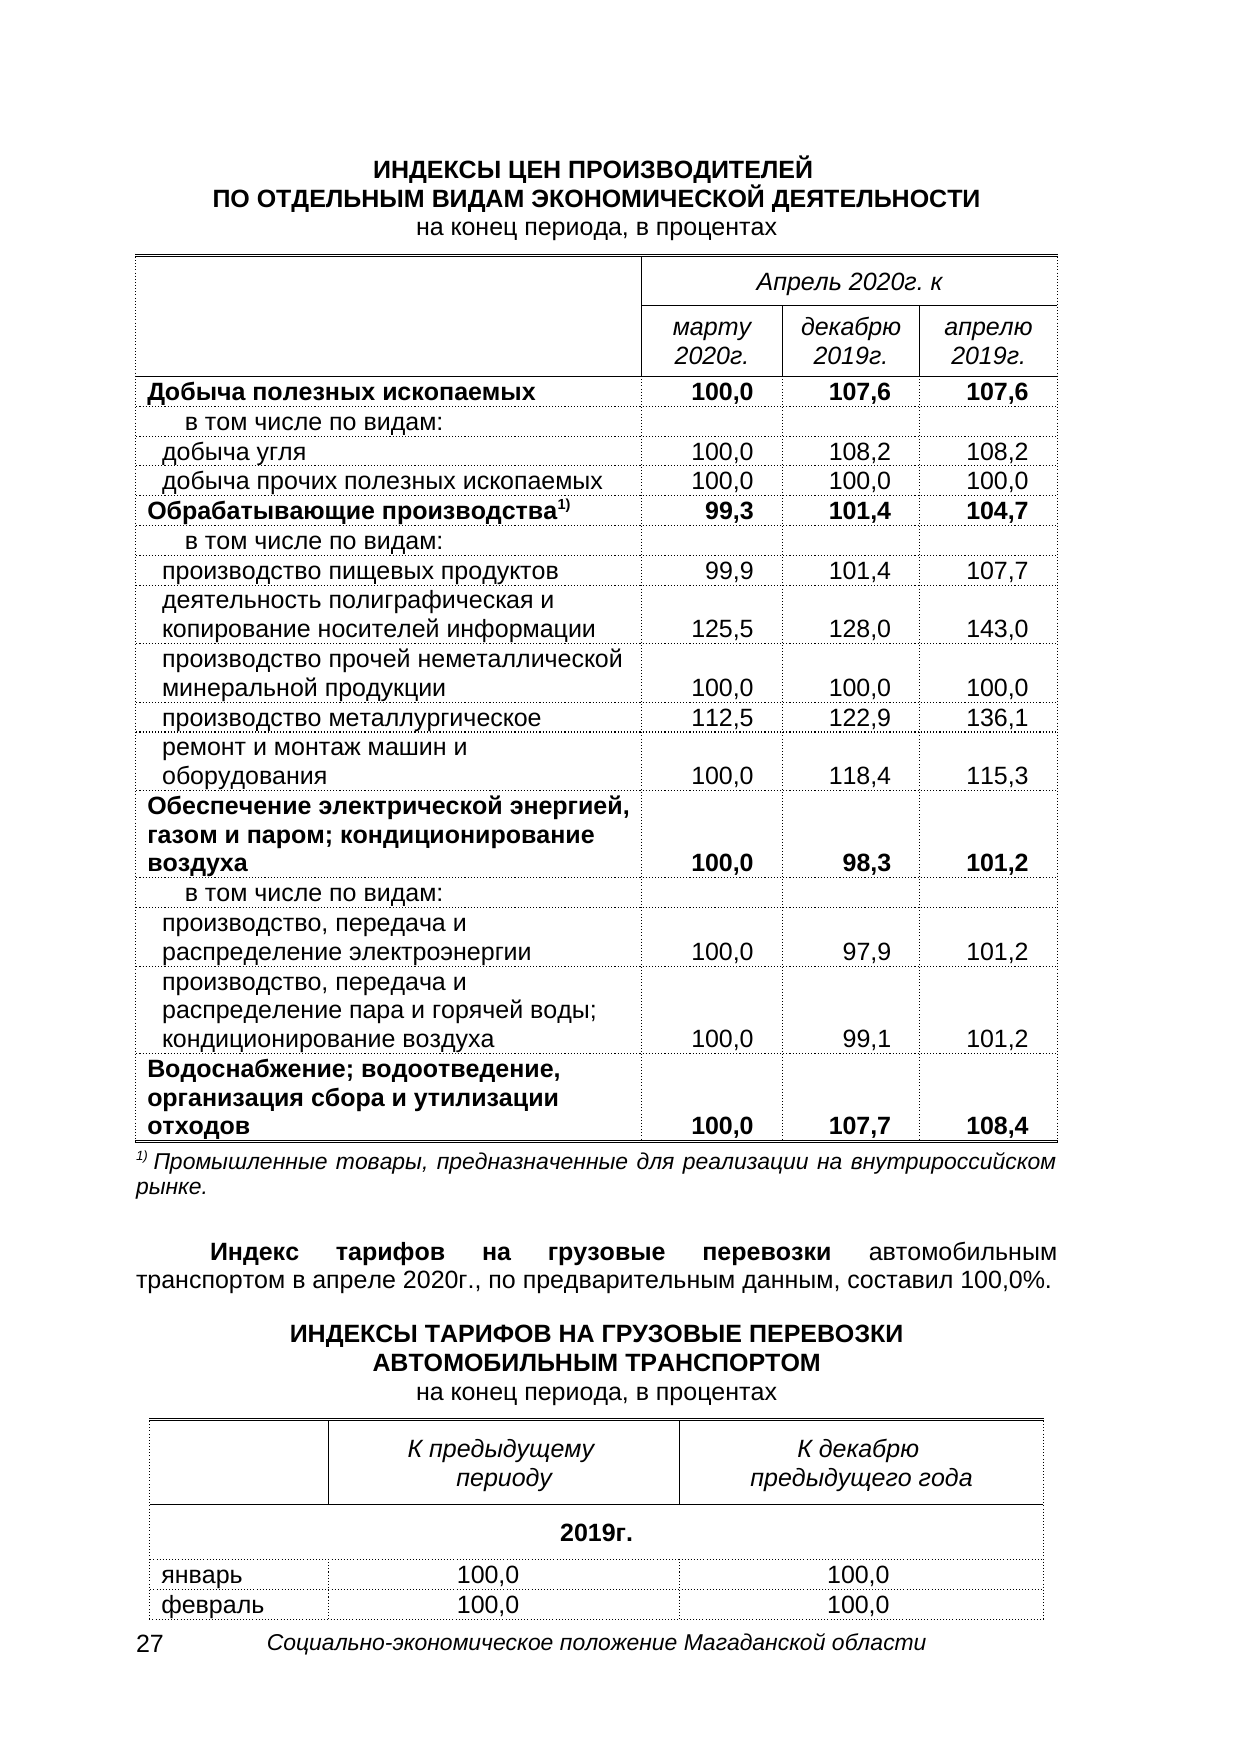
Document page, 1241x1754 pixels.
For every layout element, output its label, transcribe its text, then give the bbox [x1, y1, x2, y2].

table_cell производство прочей неметаллической минеральной продукции [136, 643, 642, 702]
table_cell ремонт и монтаж машин и оборудования [136, 731, 642, 790]
table_cell добыча прочих полезных ископаемых [136, 465, 642, 495]
table_cell февраль [150, 1589, 328, 1618]
table_cell 100,0 [920, 465, 1057, 495]
table_cell 107,7 [782, 1053, 919, 1140]
table_cell 107,7 [920, 555, 1057, 584]
text ИНДЕКСЫ ЦЕН ПРОИЗВОДИТЕЛЕЙ ПО ОТДЕЛЬНЫМ ВИДАМ ЭКОНОМИЧЕСКОЙ ДЕЯТЕЛЬНОСТИ на конец периода, в процентах [136, 155, 1057, 241]
table_cell 98,3 [782, 790, 919, 877]
table_cell 108,2 [782, 436, 919, 465]
table_cell производство металлургическое [136, 702, 642, 731]
table_cell 100,0 [680, 1559, 1043, 1589]
table_cell 100,0 [329, 1559, 679, 1589]
table_cell производство, передача и распределение пара и горячей воды; кондиционирование воздуха [136, 966, 642, 1053]
table_header К декабрю предыдущего года [680, 1421, 1043, 1504]
table_cell 100,0 [920, 643, 1057, 702]
table_cell апрелю 2019г. [920, 306, 1057, 376]
table_cell [642, 525, 782, 555]
table_cell марту 2020г. [642, 306, 782, 376]
table_cell 100,0 [642, 643, 782, 702]
table_cell [782, 877, 919, 907]
table_header [150, 1421, 328, 1504]
table_cell 100,0 [782, 643, 919, 702]
table_cell 118,4 [782, 731, 919, 790]
table_cell 2019г. [150, 1505, 1043, 1559]
table_cell производство, передача и распределение электроэнергии [136, 907, 642, 966]
table_cell деятельность полиграфическая и копирование носителей информации [136, 585, 642, 643]
table_cell 143,0 [920, 585, 1057, 643]
table_cell 136,1 [920, 702, 1057, 731]
table_cell [642, 406, 782, 436]
table_cell декабрю 2019г. [783, 306, 919, 376]
table_cell 100,0 [642, 1053, 782, 1140]
table_cell 115,3 [920, 731, 1057, 790]
table_cell 99,1 [782, 966, 919, 1053]
table_header К предыдущему периоду [329, 1421, 679, 1504]
table_cell 101,2 [920, 790, 1057, 877]
table_cell 97,9 [782, 907, 919, 966]
table_cell 107,6 [782, 377, 919, 406]
table_cell 108,2 [920, 436, 1057, 465]
table_header [136, 257, 641, 376]
table_cell январь [150, 1559, 328, 1589]
table_cell 107,6 [920, 377, 1057, 406]
table_cell в том числе по видам: [136, 877, 642, 907]
table_cell Добыча полезных ископаемых [136, 377, 642, 406]
table_cell [642, 877, 782, 907]
table_cell 108,4 [920, 1053, 1057, 1140]
table_cell 100,0 [642, 966, 782, 1053]
table_cell 100,0 [642, 436, 782, 465]
table_cell 99,9 [642, 555, 782, 584]
table_cell [920, 406, 1057, 436]
table_cell 125,5 [642, 585, 782, 643]
table_cell производство пищевых продуктов [136, 555, 642, 584]
table_cell 101,4 [782, 495, 919, 525]
table_cell 101,2 [920, 966, 1057, 1053]
table_cell 100,0 [642, 907, 782, 966]
table_cell 101,4 [782, 555, 919, 584]
table_cell [920, 877, 1057, 907]
table_cell 100,0 [329, 1589, 679, 1618]
table_header Апрель 2020г. к [642, 257, 1057, 305]
table_cell 100,0 [680, 1589, 1043, 1618]
text 1) Промышленные товары, предназначенные для реализации на внутрироссийском рынке. [136, 1149, 1057, 1199]
table_cell 100,0 [782, 465, 919, 495]
table_cell 101,2 [920, 907, 1057, 966]
table_cell в том числе по видам: [136, 406, 642, 436]
table_cell 100,0 [642, 731, 782, 790]
table_cell Обрабатывающие производства1) [136, 495, 642, 525]
table_cell [920, 525, 1057, 555]
table_cell 100,0 [642, 790, 782, 877]
table_cell 128,0 [782, 585, 919, 643]
table_cell Обеспечение электрической энергией, газом и паром; кондиционирование воздуха [136, 790, 642, 877]
text ИНДЕКСЫ ТАРИФОВ НА ГРУЗОВЫЕ ПЕРЕВОЗКИ АВТОМОБИЛЬНЫМ ТРАНСПОРТОМ на конец периода, в процентах [136, 1319, 1057, 1405]
table_cell 99,3 [642, 495, 782, 525]
table_cell 112,5 [642, 702, 782, 731]
table_cell 100,0 [642, 377, 782, 406]
table_cell добыча угля [136, 436, 642, 465]
table_cell 104,7 [920, 495, 1057, 525]
table_cell Водоснабжение; водоотведение, организация сбора и утилизации отходов [136, 1053, 642, 1140]
table_cell 100,0 [642, 465, 782, 495]
table_cell [782, 525, 919, 555]
table_cell [782, 406, 919, 436]
table_cell 122,9 [782, 702, 919, 731]
text Индекс тарифов на грузовые перевозки автомобильным транспортом в апреле 2020г., по предварительным данным, составил 100,0%. [136, 1237, 1057, 1294]
table_cell в том числе по видам: [136, 525, 642, 555]
